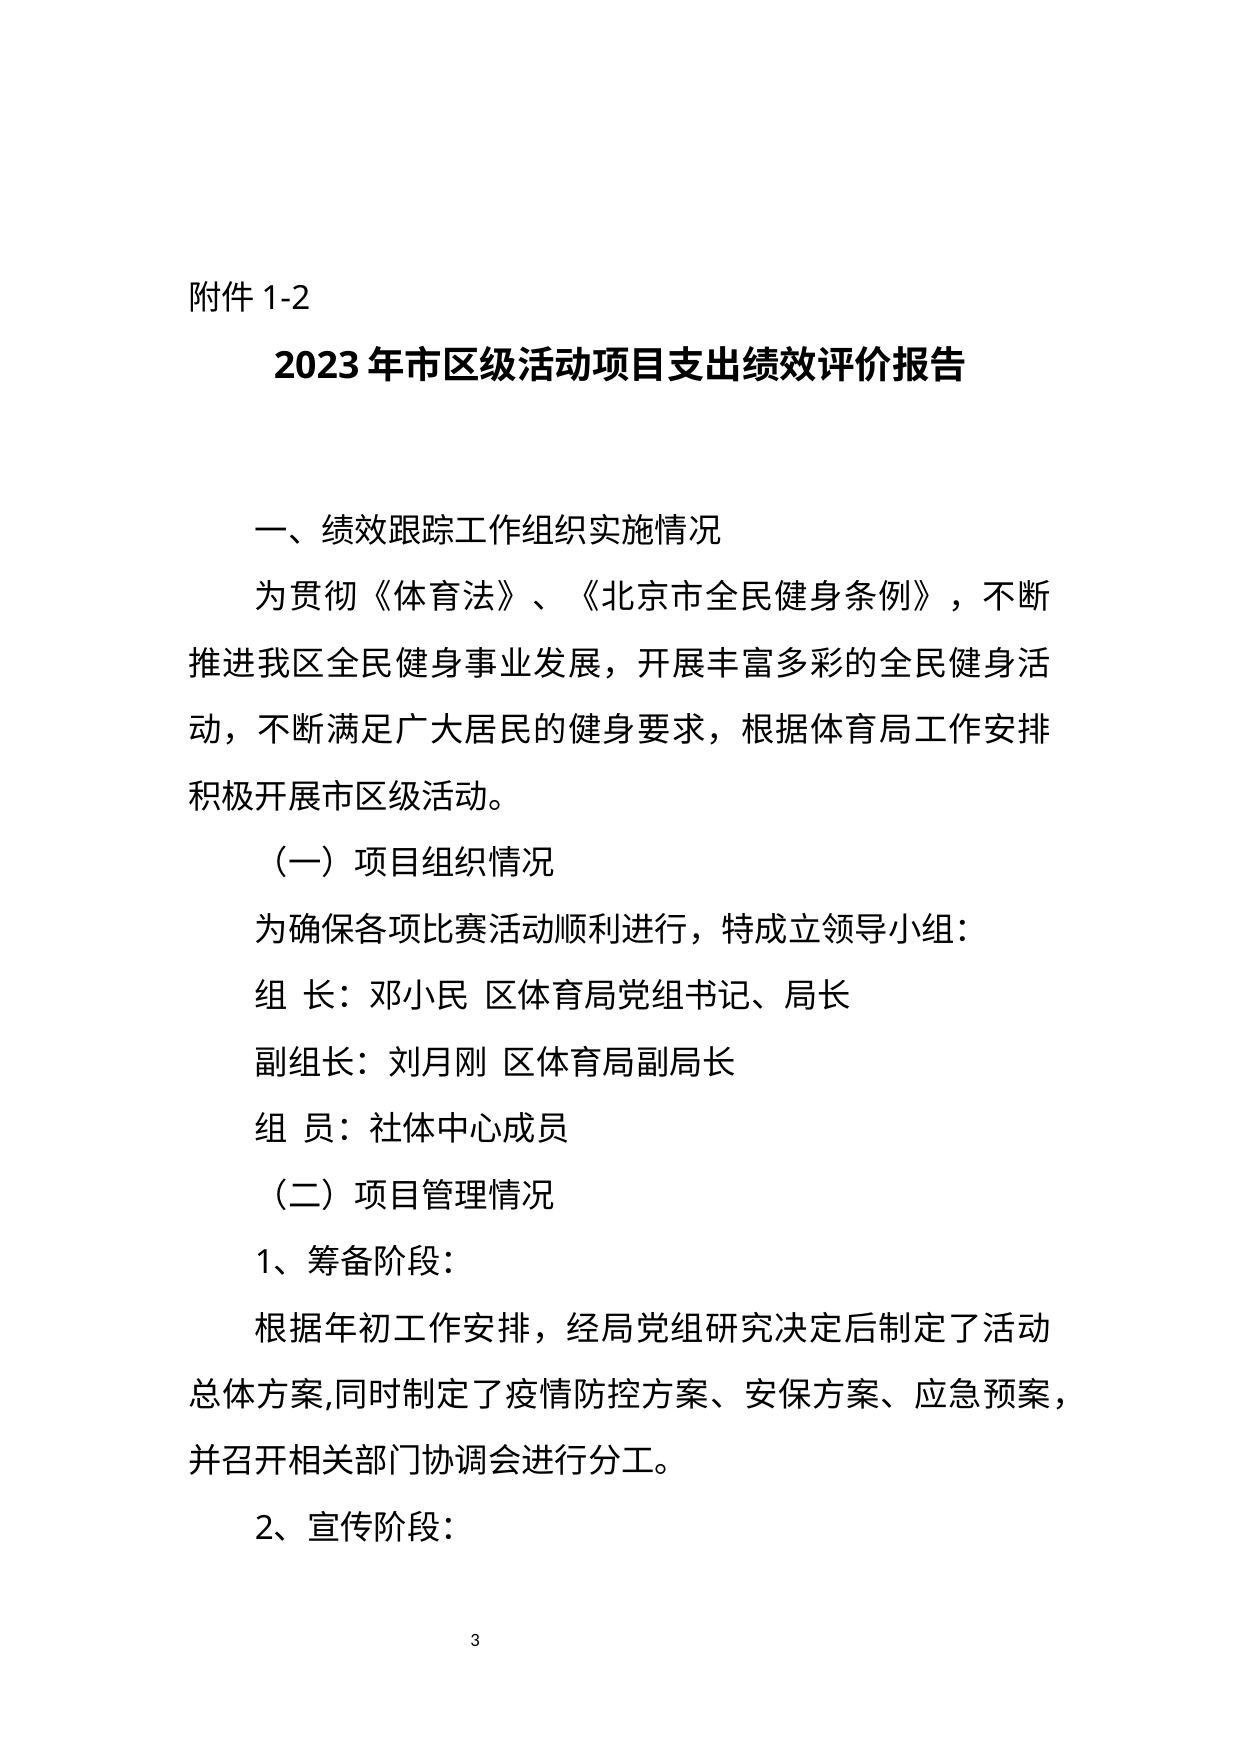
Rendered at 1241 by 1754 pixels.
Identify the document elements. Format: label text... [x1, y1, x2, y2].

text 为确保各项比赛活动顺利进行，特成立领导小组： [188, 893, 1052, 960]
text 组 员：社体中心成员 [188, 1093, 1052, 1159]
text 副组长：刘月刚 区体育局副局长 [188, 1026, 1052, 1093]
text （一）项目组织情况 [188, 827, 1052, 893]
text 为贯彻《体育法》、《北京市全民健身条例》，不断推进我区全民健身事业发展，开展丰富多彩的全民健身活动，不断满足广大居民的健身要求，根据体育局工作安排，积极开展市区级活动。 [188, 561, 1052, 827]
text 2、宣传阶段： [188, 1492, 1052, 1558]
text 1、筹备阶段： [188, 1226, 1052, 1292]
text 一、绩效跟踪工作组织实施情况 [188, 495, 1052, 561]
text （二）项目管理情况 [188, 1159, 1052, 1226]
subtitle 附件1-2 [188, 262, 1052, 329]
text 根据年初工作安排，经局党组研究决定后制定了活动总体方案,同时制定了疫情防控方案、安保方案、应急预案，并召开相关部门协调会进行分工。 [188, 1292, 1052, 1492]
text 组 长：邓小民 区体育局党组书记、局长 [188, 960, 1052, 1026]
text 2023年市区级活动项目支出绩效评价报告 [188, 329, 1052, 395]
